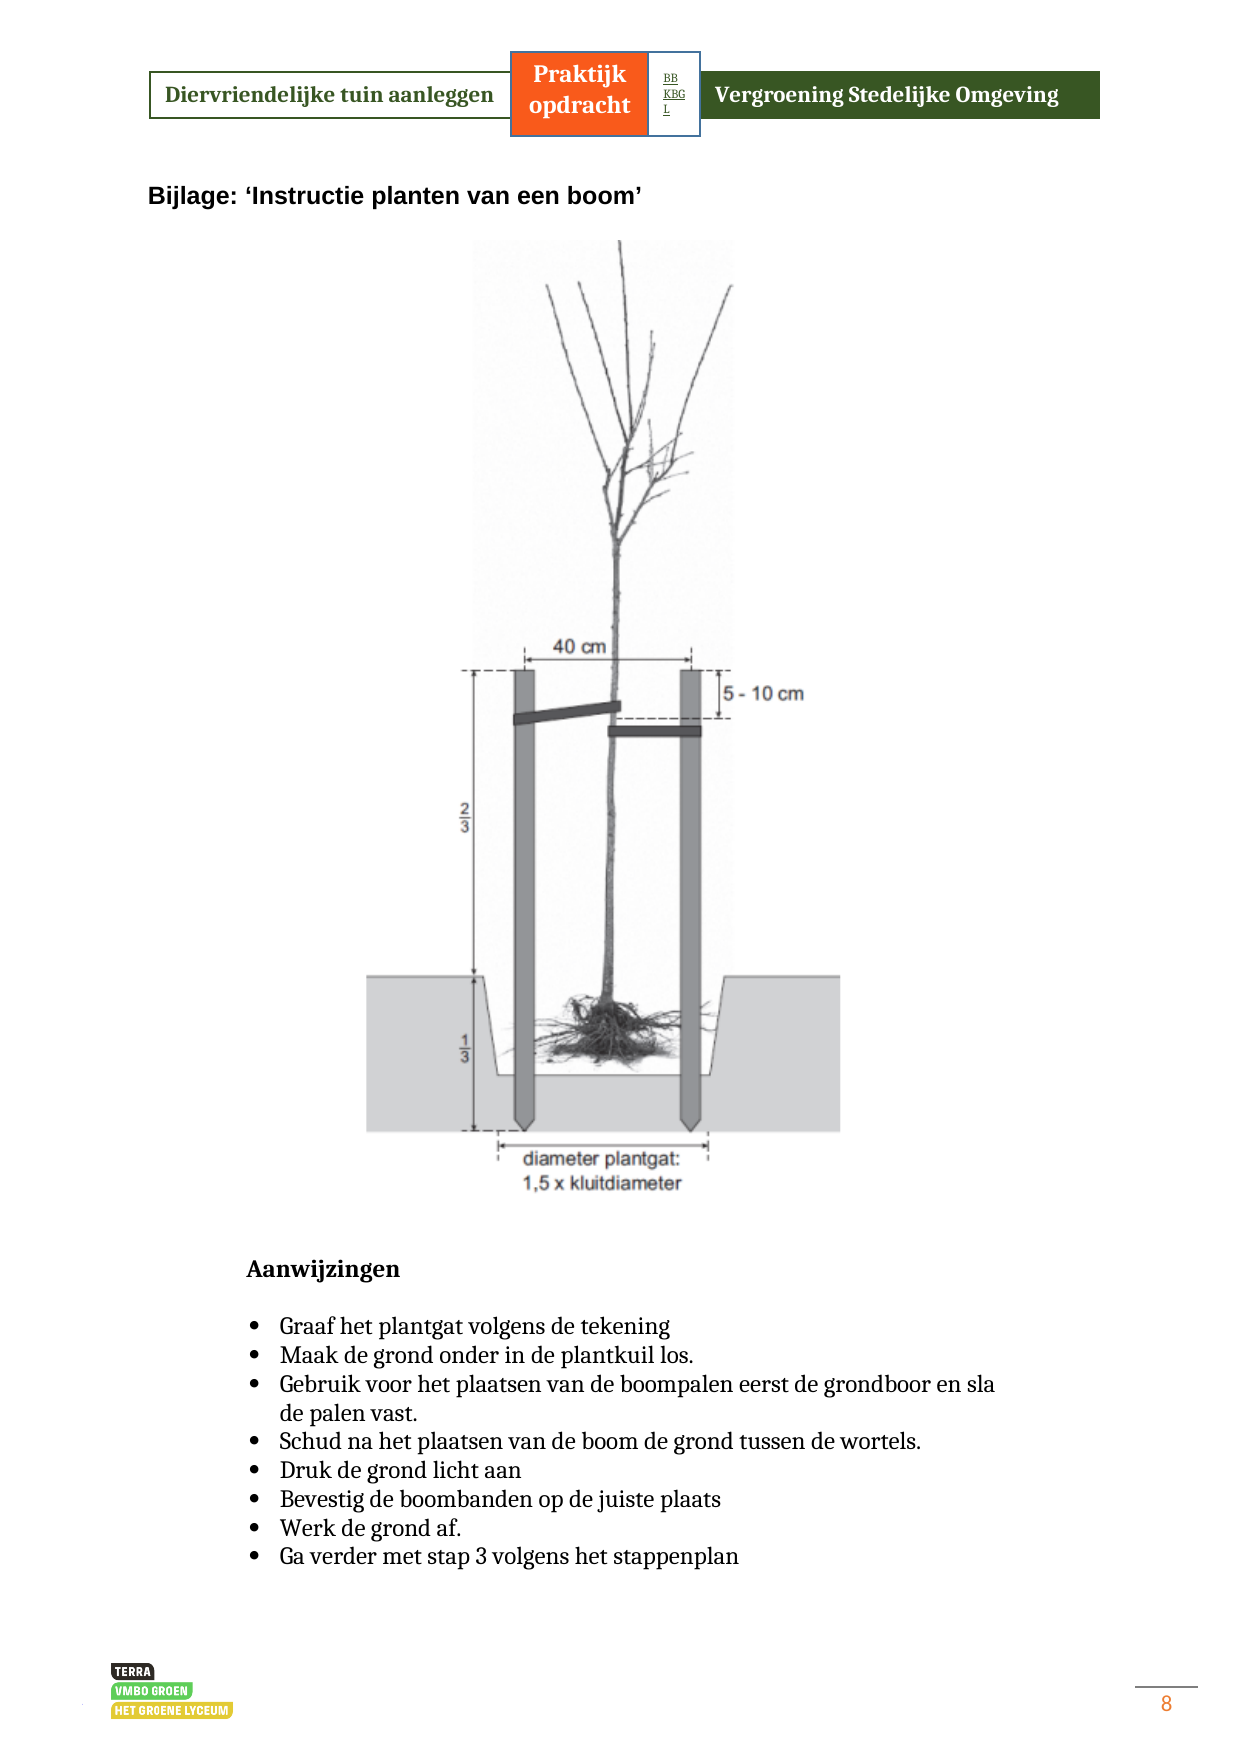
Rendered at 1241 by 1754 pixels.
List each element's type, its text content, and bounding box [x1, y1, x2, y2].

picture [365, 240, 845, 1202]
text Bijlage: ‘Instructie planten van een boom’ [148, 181, 1093, 209]
picture [82, 1662, 234, 1720]
